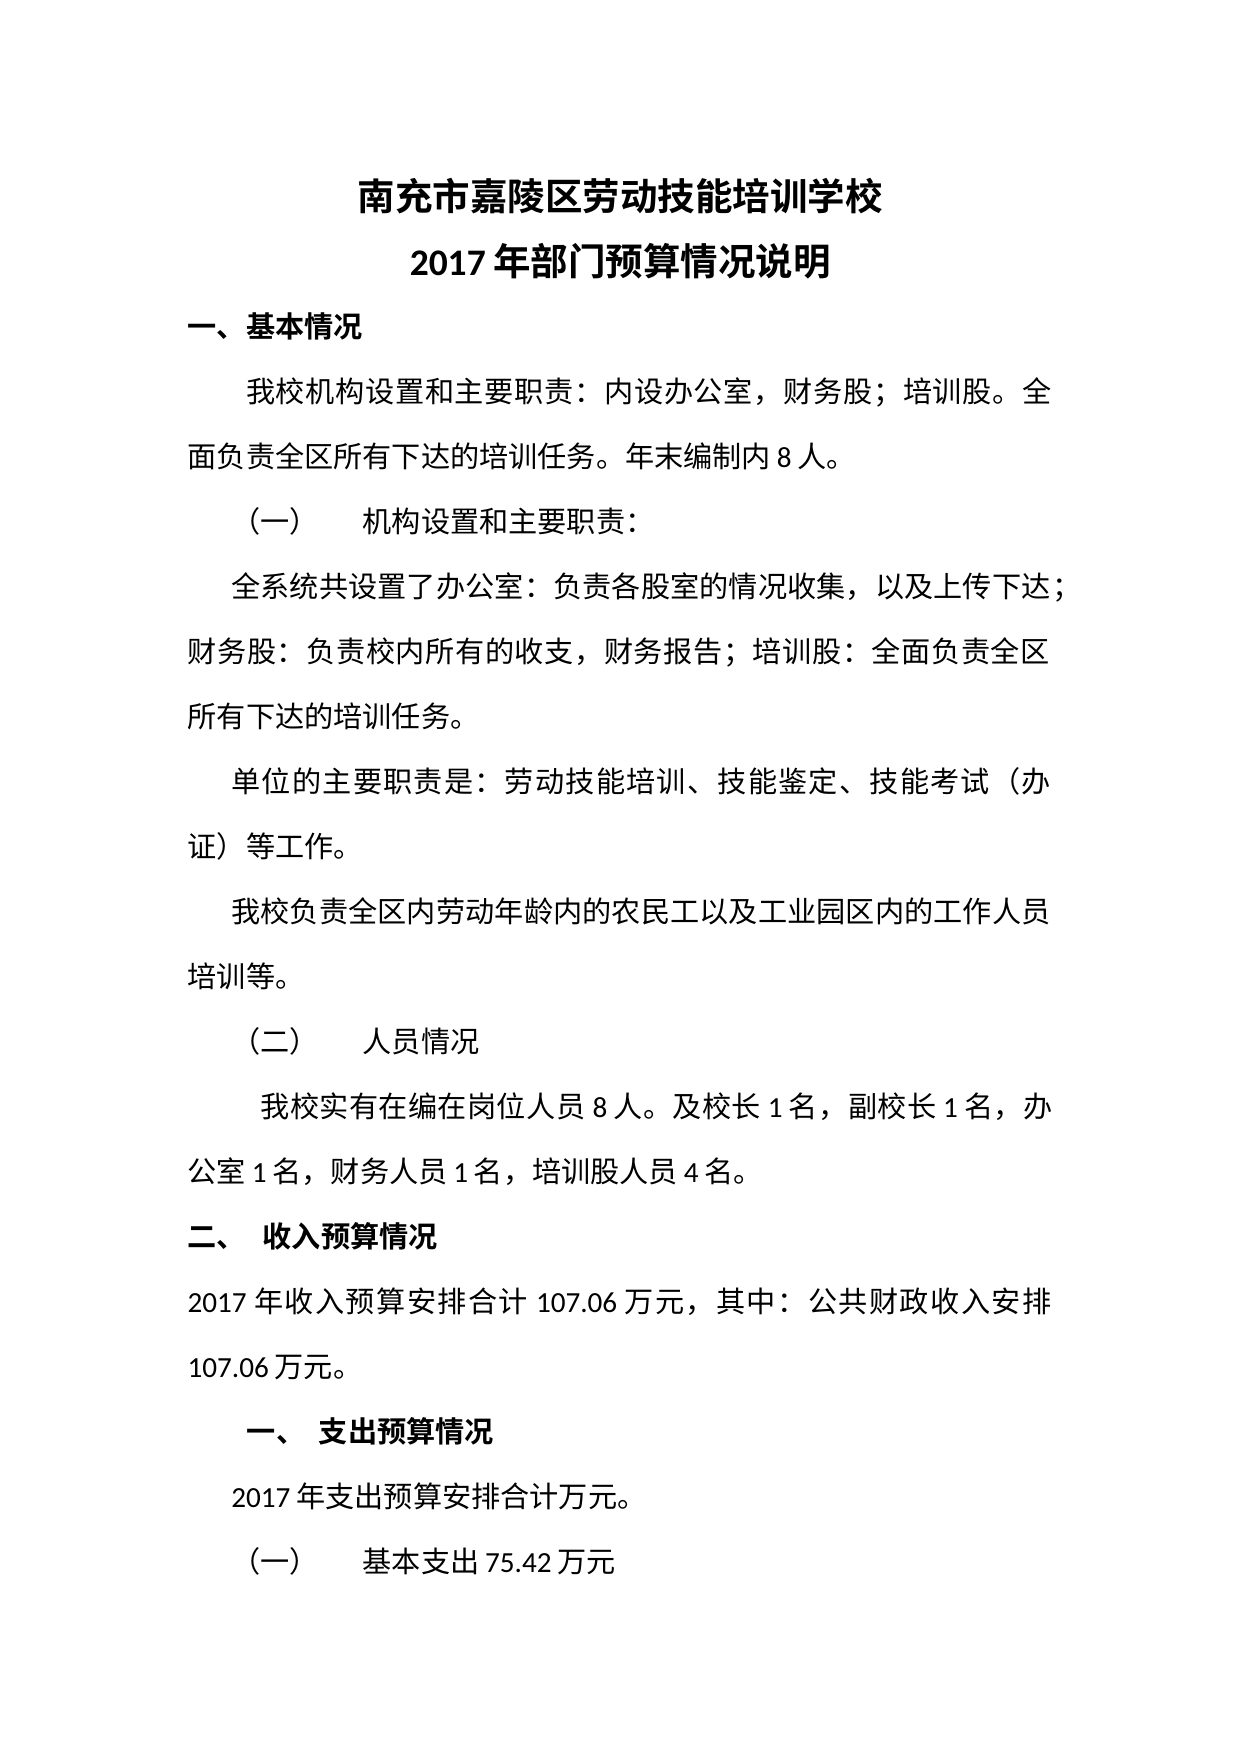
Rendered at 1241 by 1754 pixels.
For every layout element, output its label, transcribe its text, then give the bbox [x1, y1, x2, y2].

list 支出预算情况 [247, 1397, 1053, 1462]
text 一、基本情况 [187, 292, 1053, 357]
list 机构设置和主要职责： [231, 487, 1053, 552]
text 2017年支出预算安排合计万元。 [231, 1462, 1053, 1527]
text 我校机构设置和主要职责：内设办公室，财务股；培训股。全面负责全区所有下达的培训任务。年末编制内8人。 [187, 357, 1053, 487]
text 单位的主要职责是：劳动技能培训、技能鉴定、技能考试（办证）等工作。 [187, 747, 1053, 877]
list 收入预算情况 [187, 1202, 1053, 1267]
text 南充市嘉陵区劳动技能培训学校 [187, 162, 1053, 227]
text 我校负责全区内劳动年龄内的农民工以及工业园区内的工作人员培训等。 [187, 877, 1053, 1007]
text 全系统共设置了办公室：负责各股室的情况收集，以及上传下达；财务股：负责校内所有的收支，财务报告；培训股：全面负责全区所有下达的培训任务。 [187, 552, 1053, 747]
list 基本支出75.42万元 [231, 1527, 1053, 1592]
list 人员情况 [231, 1007, 1053, 1072]
text 2017年部门预算情况说明 [187, 227, 1053, 292]
text 2017年收入预算安排合计107.06万元，其中：公共财政收入安排107.06万元。 [187, 1267, 1053, 1397]
text 我校实有在编在岗位人员8人。及校长1名，副校长1名，办公室1名，财务人员1名，培训股人员4名。 [187, 1072, 1053, 1202]
